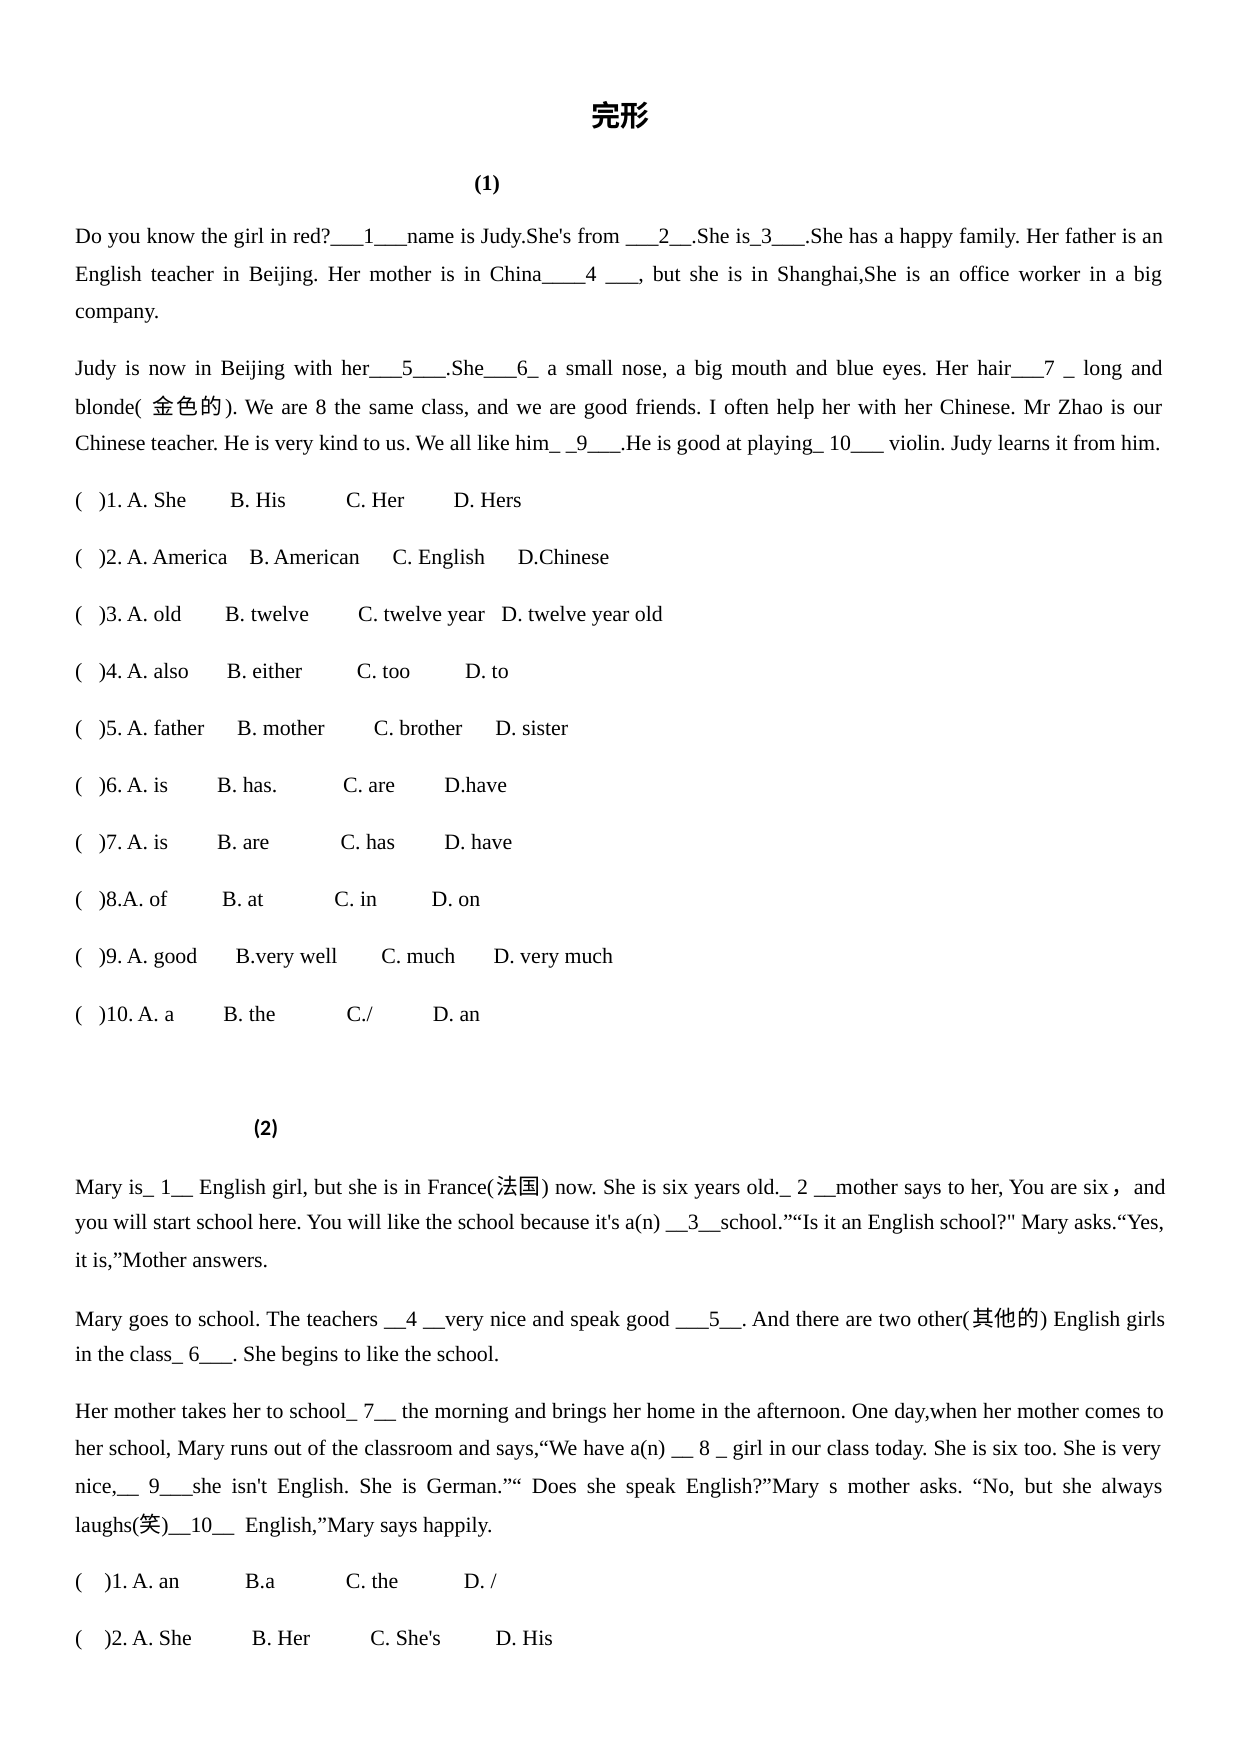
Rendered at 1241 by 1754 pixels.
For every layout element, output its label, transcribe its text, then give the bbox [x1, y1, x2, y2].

text Mary is_ 1__ English girl, but she is in France(法国) now. She is six years old._ 2 __mother says to her, You are six，and you will start school here. You will like the school because it's a(n) __3__school.”“Is it an English school?" Mary asks.“Yes, it is,”Mother answers. [75, 1168, 1165, 1276]
text Her mother takes her to school_ 7__ the morning and brings her home in the afternoon. One day,when her mother comes to her school, Mary runs out of the classroom and says,“We have a(n) __ 8 _ girl in our class today. She is six too. She is very nice,__ 9___she isn't English. She is German.”“ Does she speak English?”Mary s mother asks. “No, but she always laughs(笑)__10__ English,”Mary says happily. [75, 1394, 1165, 1539]
text ( )10. A. a B. the C./ D. an [75, 997, 1165, 1029]
text ( )2. A. She B. Her C. She's D. His [75, 1621, 1165, 1654]
text Do you know the girl in red?___1___name is Judy.She's from ___2__.She is_3___.She has a happy family. Her father is an English teacher in Beijing. Her mother is in China____4 ___, but she is in Shanghai,She is an office worker in a big company. [75, 220, 1165, 327]
text ( )2. A. America B. American C. English D.Chinese [75, 540, 1165, 573]
text Judy is now in Beijing with her___5___.She___6_ a small nose, a big mouth and blue eyes. Her hair___7 _ long and blonde( 金色的). We are 8 the same class, and we are good friends. I often help her with her Chinese. Mr Zhao is our Chinese teacher. He is very kind to us. We all like him_ _9___.He is good at playing_ 10___ violin. Judy learns it from him. [75, 352, 1165, 459]
text 完形 [75, 81, 1165, 146]
text Mary goes to school. The teachers __4 __very nice and speak good ___5__. And there are two other(其他的) English girls in the class_ 6___. She begins to like the school. [75, 1300, 1165, 1370]
text (2) [75, 1111, 1165, 1144]
text ( )8.A. of B. at C. in D. on [75, 883, 1165, 915]
text ( )9. A. good B.very well C. much D. very much [75, 940, 1165, 972]
text ( )4. A. also B. either C. too D. to [75, 654, 1165, 687]
text (1) [75, 167, 1165, 199]
text ( )3. A. old B. twelve C. twelve year D. twelve year old [75, 597, 1165, 630]
text ( )5. A. father B. mother C. brother D. sister [75, 712, 1165, 744]
text ( )6. A. is B. has. C. are D.have [75, 769, 1165, 801]
text ( )7. A. is B. are C. has D. have [75, 826, 1165, 858]
text ( )1. A. an B.a C. the D. / [75, 1564, 1165, 1597]
text ( )1. A. She B. His C. Her D. Hers [75, 483, 1165, 516]
